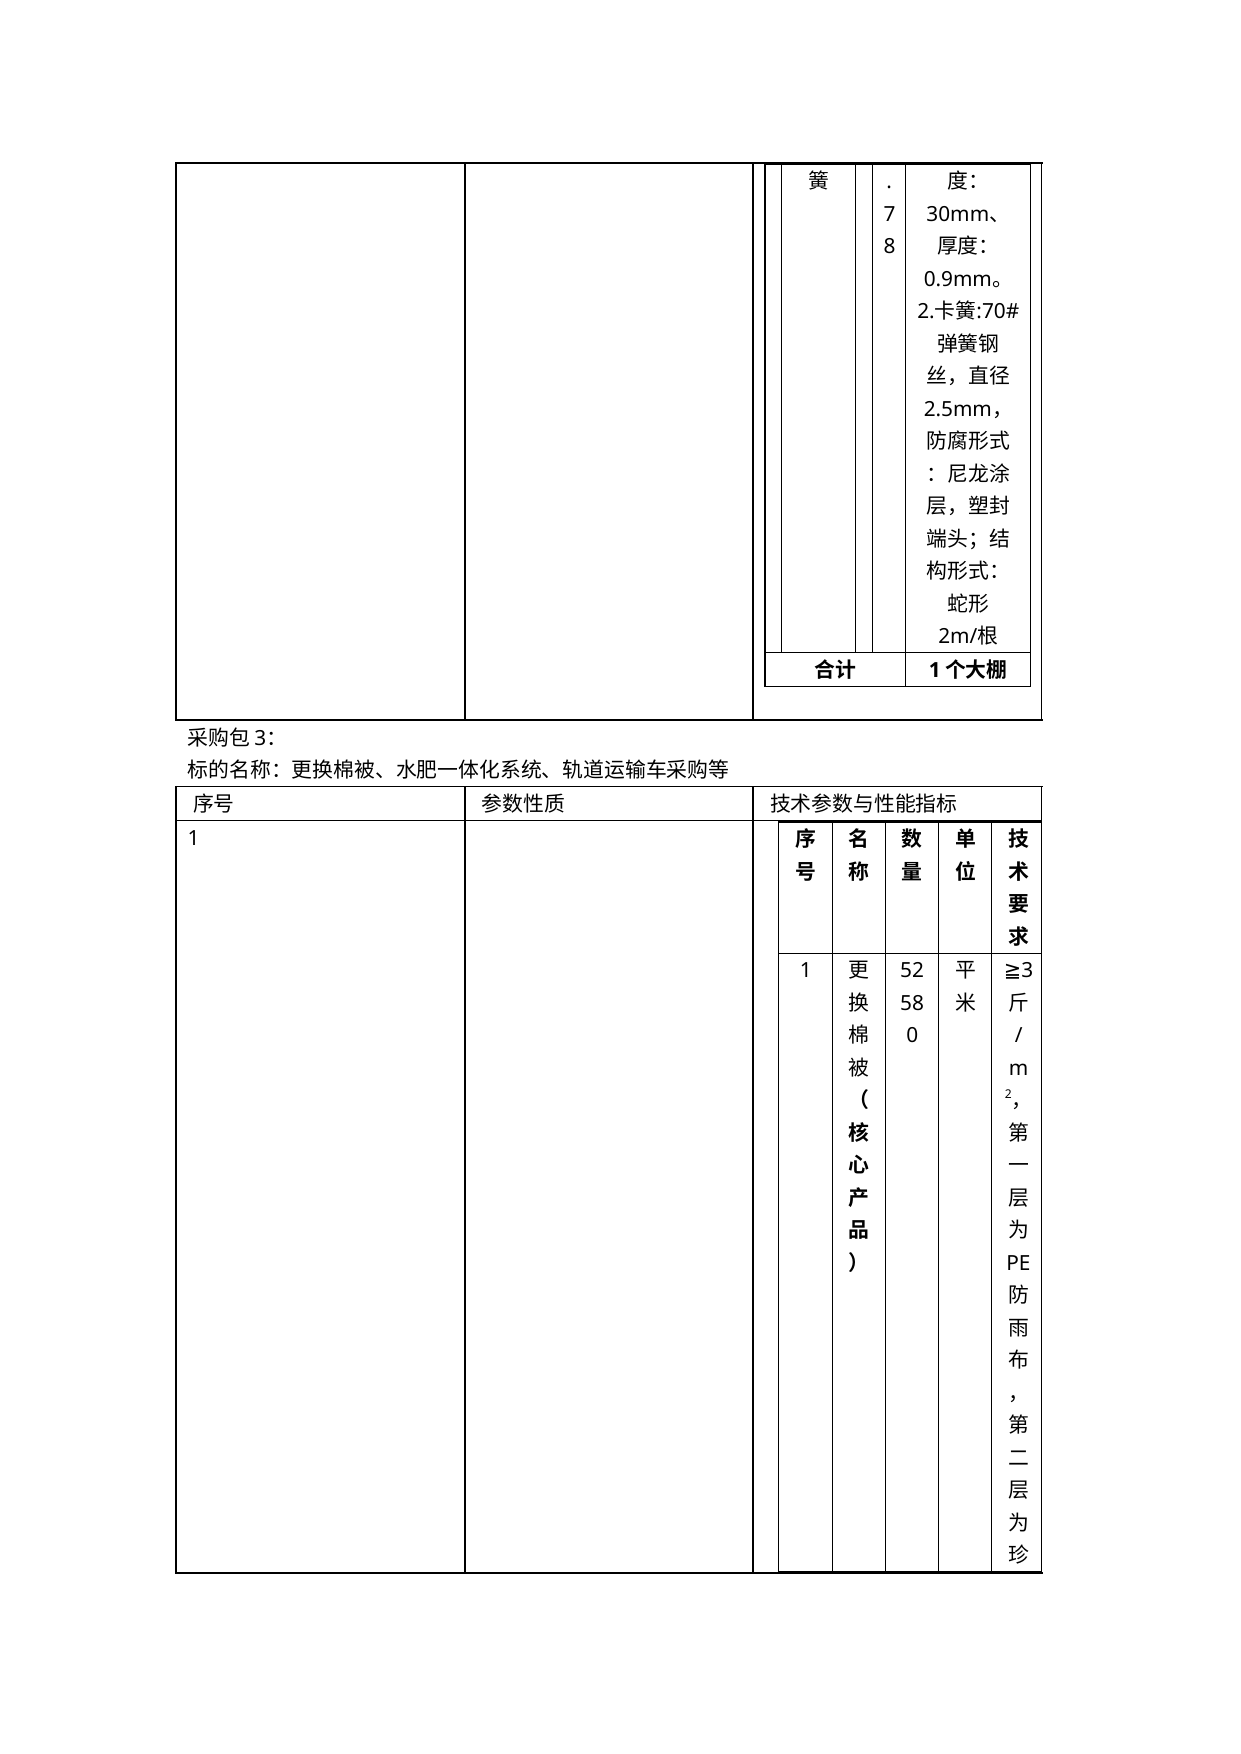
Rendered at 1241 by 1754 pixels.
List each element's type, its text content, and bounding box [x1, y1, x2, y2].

table_cell [833, 823, 885, 953]
table_cell [939, 823, 991, 953]
table_cell [992, 954, 1041, 1571]
table_cell [886, 954, 938, 1571]
table_cell [779, 823, 832, 953]
table_cell [754, 821, 778, 1572]
table_header 技术参数与性能指标 [754, 787, 1041, 820]
table_header 参数性质 [466, 787, 752, 820]
table_cell [992, 823, 1041, 953]
table_cell [466, 164, 752, 719]
table_cell [466, 821, 752, 1572]
text 采购包3： [187, 721, 1053, 753]
table_cell [939, 954, 991, 1571]
table_cell 1 [177, 821, 464, 1572]
table_cell [833, 954, 885, 1571]
table_cell [754, 164, 1041, 719]
table_cell [886, 823, 938, 953]
table_header 序号 [177, 787, 464, 820]
table_cell [779, 954, 832, 1571]
table_cell 1 [177, 164, 464, 719]
text 标的名称：更换棉被、水肥一体化系统、轨道运输车采购等 [187, 753, 1053, 786]
